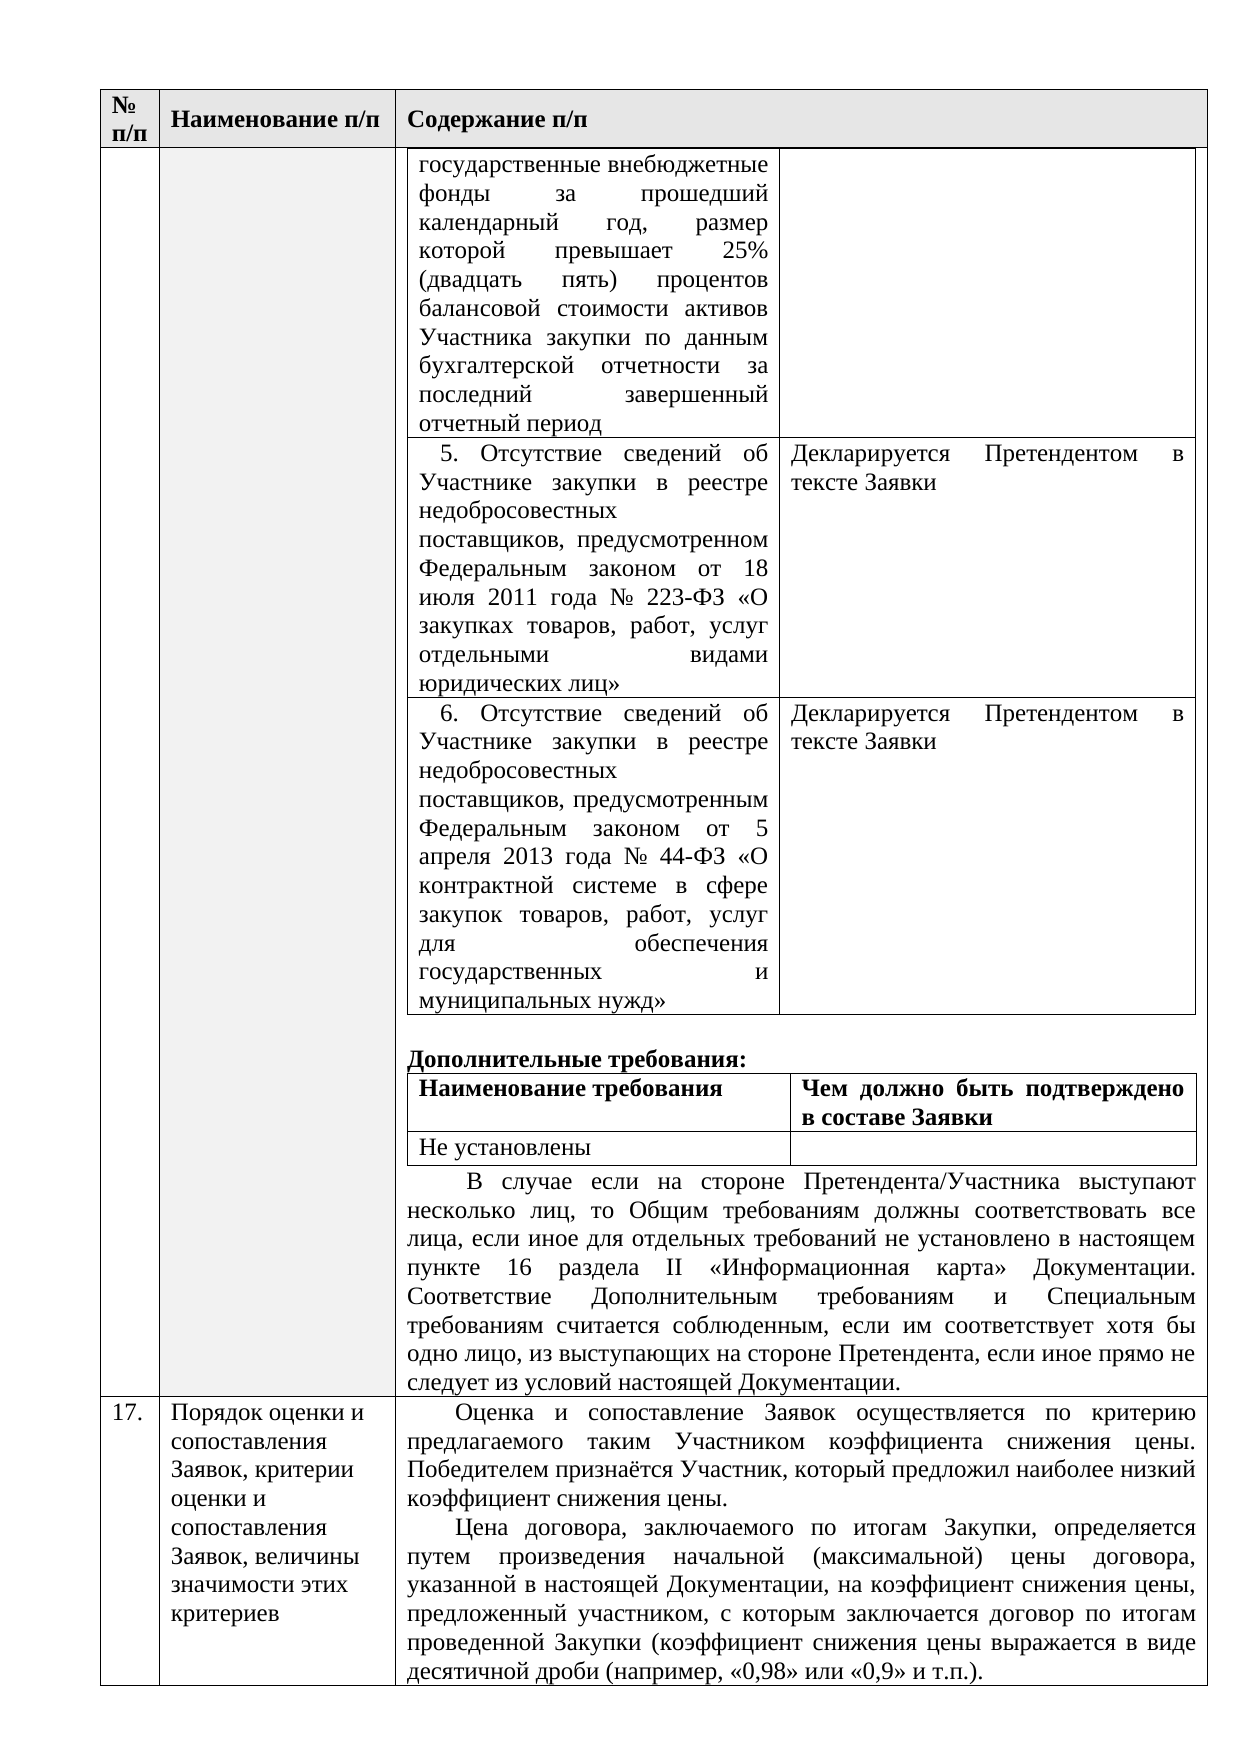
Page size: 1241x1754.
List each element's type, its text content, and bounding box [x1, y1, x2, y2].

table_cell [101, 148, 159, 1396]
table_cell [396, 1397, 1207, 1684]
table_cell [160, 148, 395, 1396]
table_header Наименование п/п [160, 90, 395, 147]
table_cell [160, 1397, 395, 1684]
table_header № п/п [101, 90, 159, 147]
table_header Содержание п/п [396, 90, 1207, 147]
table_cell [101, 1397, 159, 1684]
